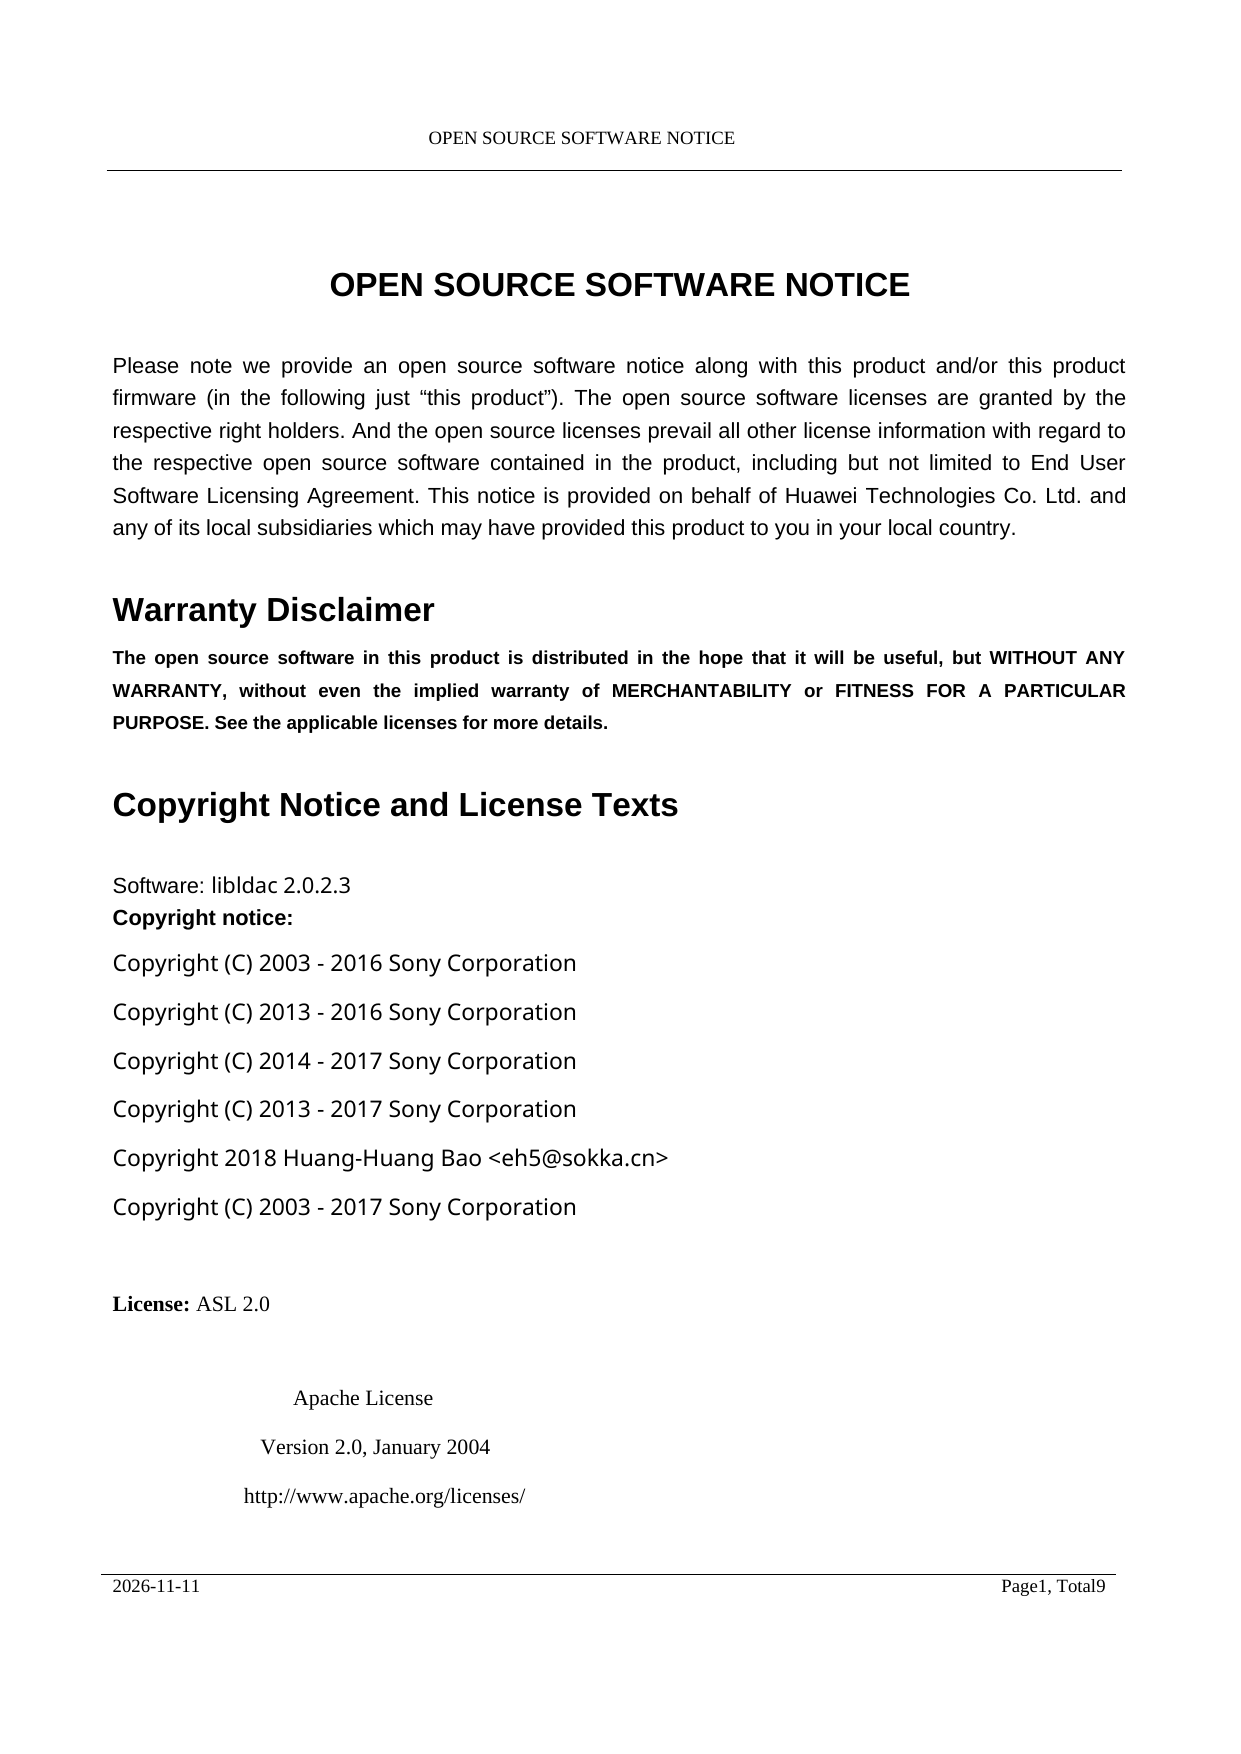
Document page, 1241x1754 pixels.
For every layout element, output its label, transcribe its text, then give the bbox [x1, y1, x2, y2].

text The open source software in this product is distributed in the hope that it will be useful, but WITHOUT ANY WARRANTY, without even the implied warranty of MERCHANTABILITY or FITNESS FOR A PARTICULAR PURPOSE. See the applicable licenses for more details. [112, 641, 1128, 739]
text Software: libldac 2.0.2.3 [112, 869, 1128, 901]
text Copyright (C) 2003 - 2016 Sony Corporation Copyright (C) 2013 - 2016 Sony Corporation Copyright (C) 2014 - 2017 Sony Corporation Copyright (C) 2013 - 2017 Sony Corporation Copyright 2018 Huang-Huang Bao <eh5@sokka.cn> Copyright (C) 2003 - 2017 Sony Corporation [112, 947, 1128, 1272]
text License: ASL 2.0 [112, 1288, 1128, 1320]
text Copyright Notice and License Texts [112, 771, 1128, 836]
text Warranty Disclaimer [112, 576, 1128, 641]
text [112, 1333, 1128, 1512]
text Copyright notice: [112, 901, 1128, 934]
text Please note we provide an open source software notice along with this product and/or this product firmware (in the following just “this product”). The open source software licenses are granted by the respective right holders. And the open source licenses prevail all other license information with regard to the respective open source software contained in the product, including but not limited to End User Software Licensing Agreement. This notice is provided on behalf of Huawei Technologies Co. Ltd. and any of its local subsidiaries which may have provided this product to you in your local country. [112, 349, 1128, 544]
text OPEN SOURCE SOFTWARE NOTICE [112, 251, 1128, 316]
